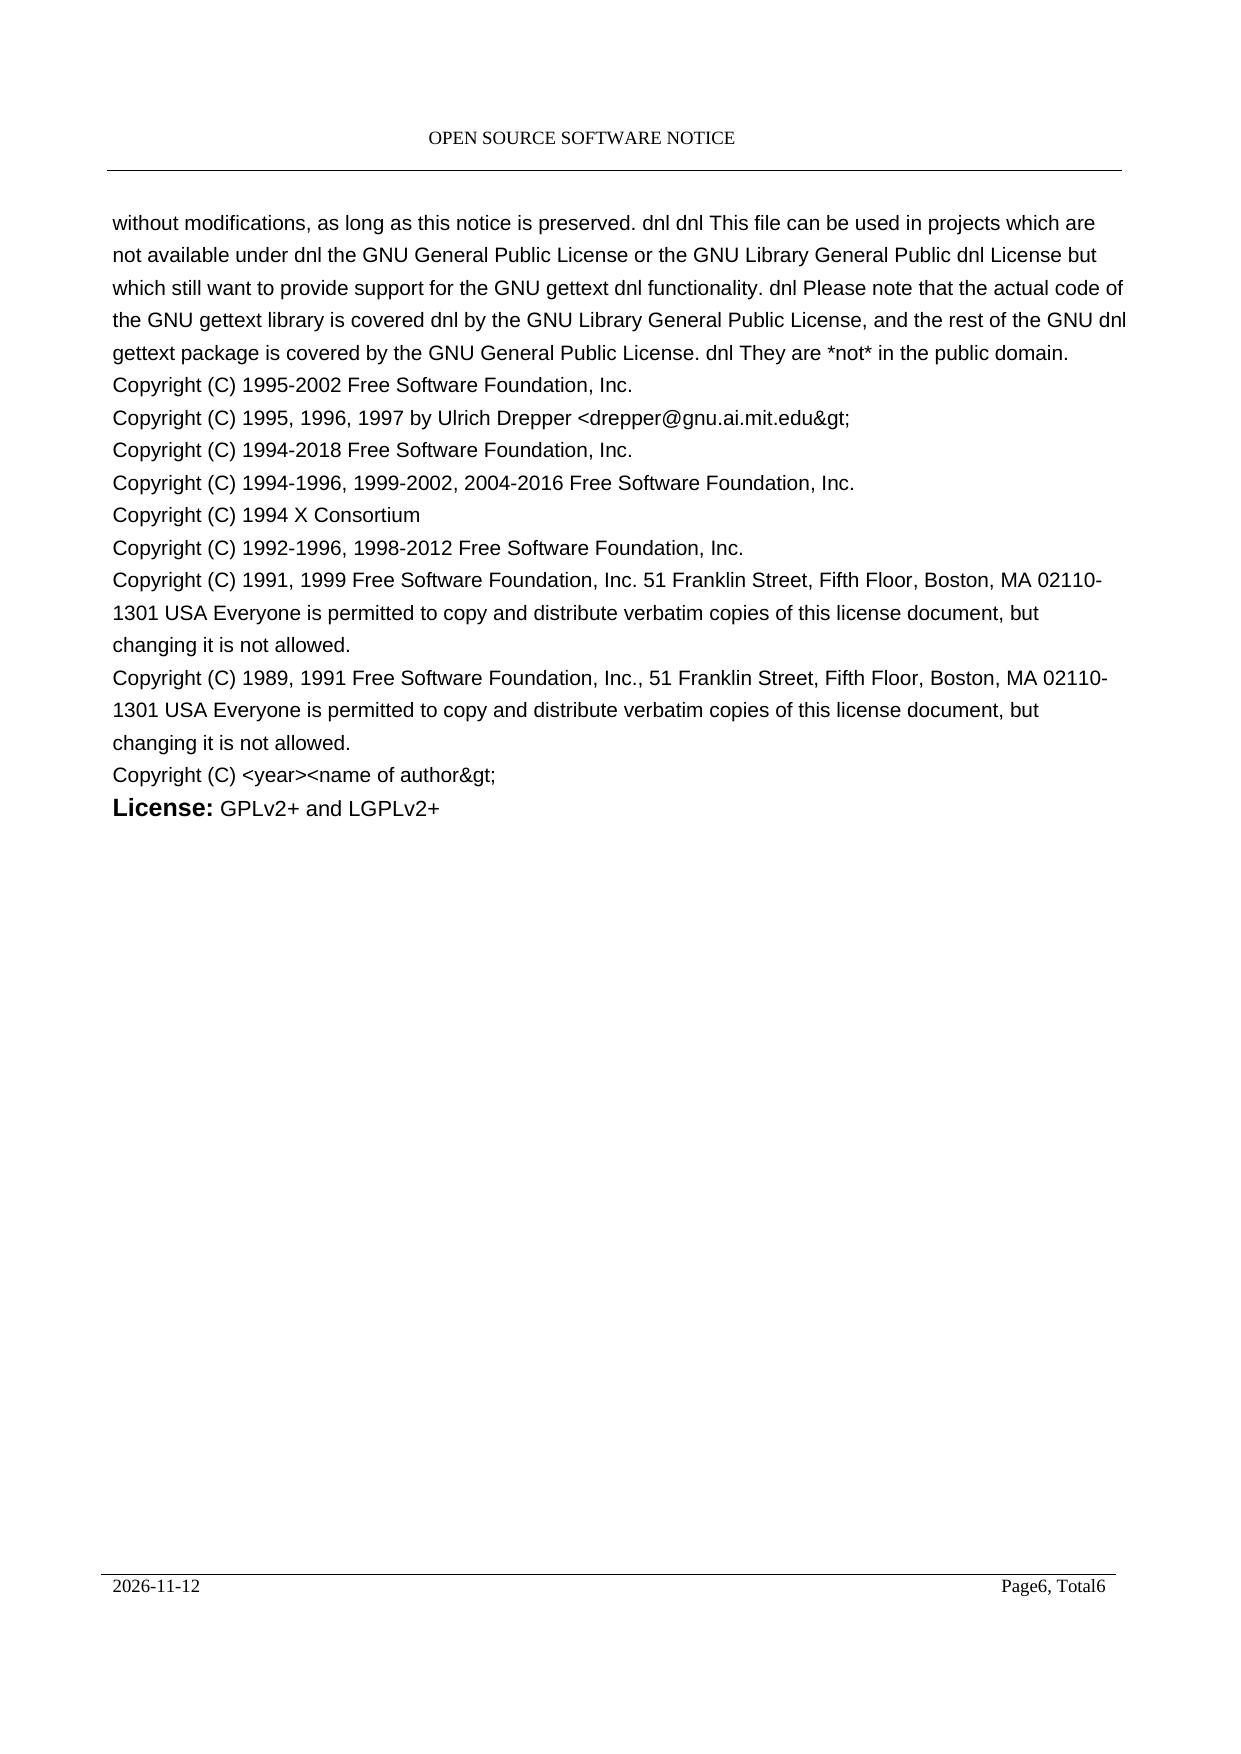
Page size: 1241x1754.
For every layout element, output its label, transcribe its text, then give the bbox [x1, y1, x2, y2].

text Copyright (C) 1989, 1991 Free Software Foundation, Inc., 51 Franklin Street, Fifth Floor, Boston, MA 02110-1301 USA Everyone is permitted to copy and distribute verbatim copies of this license document, but changing it is not allowed. [112, 661, 1128, 759]
text Copyright (C) 1994 X Consortium [112, 499, 1128, 531]
text Copyright (C) <year><name of author&gt; [112, 759, 1128, 791]
text Copyright (C) 1994-1996, 1999-2002, 2004-2016 Free Software Foundation, Inc. [112, 466, 1128, 499]
text License: GPLv2+ and LGPLv2+ [112, 791, 1128, 824]
text Copyright (C) 1992-1996, 1998-2012 Free Software Foundation, Inc. [112, 531, 1128, 564]
text Copyright (C) 1991, 1999 Free Software Foundation, Inc. 51 Franklin Street, Fifth Floor, Boston, MA 02110-1301 USA Everyone is permitted to copy and distribute verbatim copies of this license document, but changing it is not allowed. [112, 564, 1128, 661]
text Copyright (C) 1995-2002 Free Software Foundation, Inc. [112, 369, 1128, 401]
text Copyright (C) 1994-2018 Free Software Foundation, Inc. [112, 434, 1128, 466]
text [112, 206, 1128, 369]
text Copyright (C) 1995, 1996, 1997 by Ulrich Drepper <drepper@gnu.ai.mit.edu&gt; [112, 401, 1128, 434]
